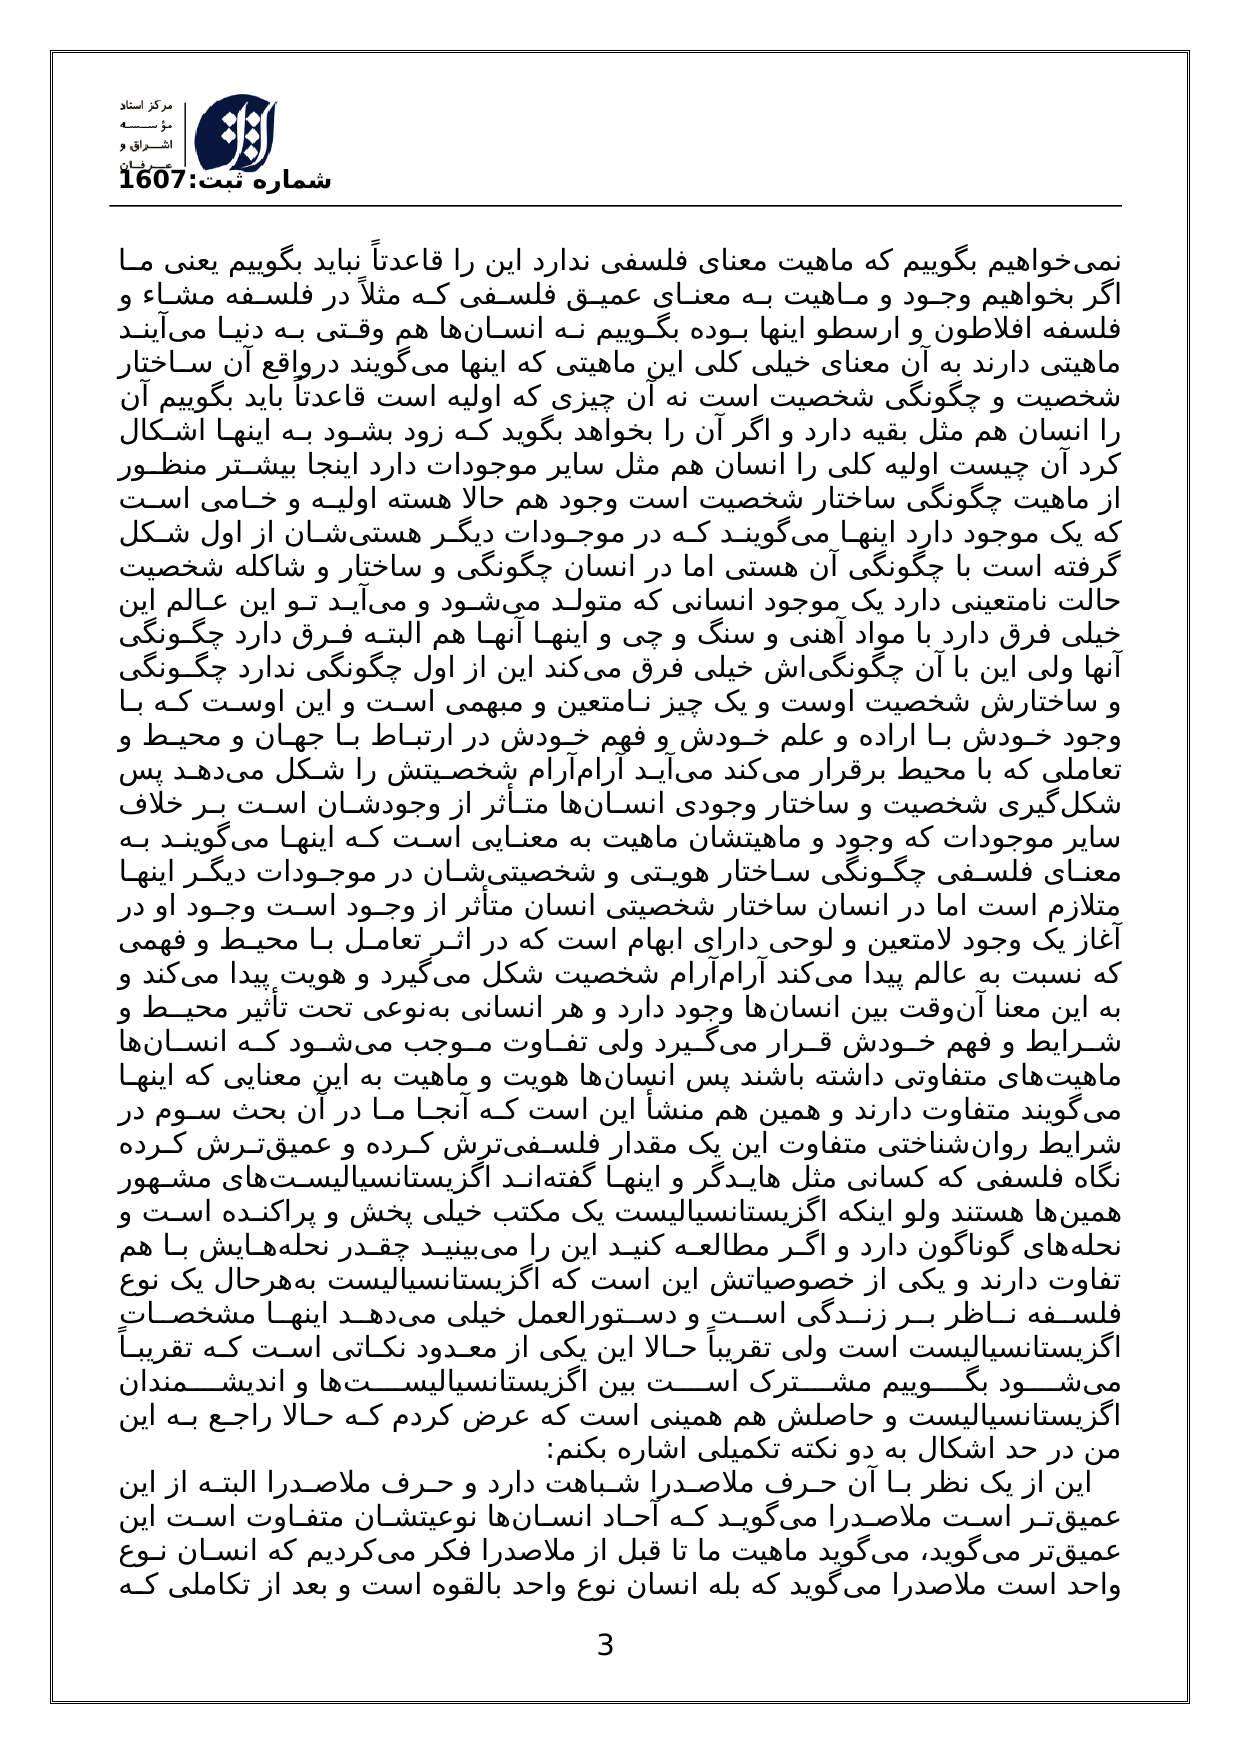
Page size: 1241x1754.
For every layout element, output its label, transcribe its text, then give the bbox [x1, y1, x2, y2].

picture [112, 87, 279, 176]
